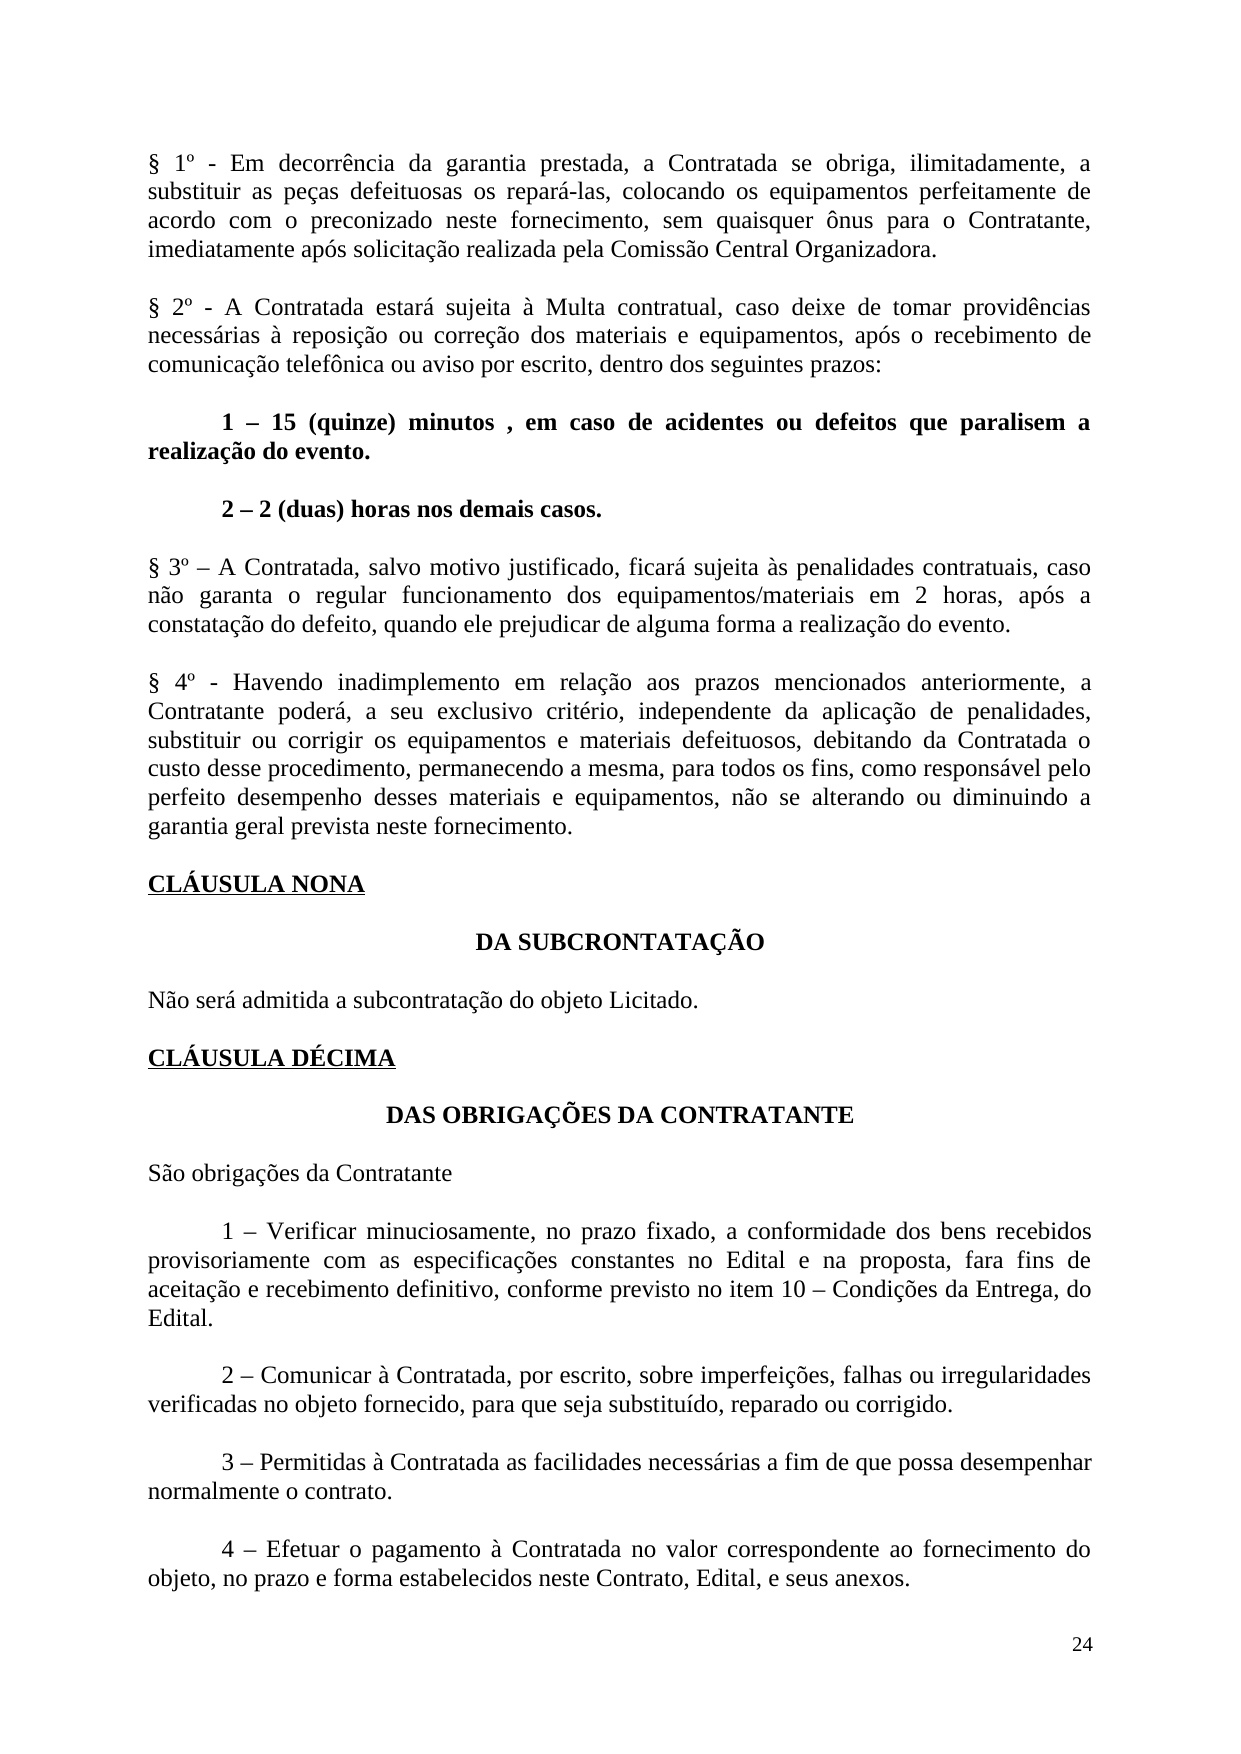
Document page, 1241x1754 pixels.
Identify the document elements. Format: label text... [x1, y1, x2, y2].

text DAS OBRIGAÇÕES DA CONTRATANTE [148, 1101, 1092, 1129]
text § 1º - Em decorrência da garantia prestada, a Contratada se obriga, ilimitadamente, a substituir as peças defeituosas os repará-las, colocando os equipamentos perfeitamente de acordo com o preconizado neste fornecimento, sem quaisquer ônus para o Contratante, imediatamente após solicitação realizada pela Comissão Central Organizadora. [148, 148, 1092, 263]
text CLÁUSULA DÉCIMA [148, 1043, 1092, 1071]
text § 2º - A Contratada estará sujeita à Multa contratual, caso deixe de tomar providências necessárias à reposição ou correção dos materiais e equipamentos, após o recebimento de comunicação telefônica ou aviso por escrito, dentro dos seguintes prazos: [148, 292, 1092, 378]
text 1 – Verificar minuciosamente, no prazo fixado, a conformidade dos bens recebidos provisoriamente com as especificações constantes no Edital e na proposta, fara fins de aceitação e recebimento definitivo, conforme previsto no item 10 – Condições da Entrega, do Edital. [148, 1216, 1092, 1331]
text § 3º – A Contratada, salvo motivo justificado, ficará sujeita às penalidades contratuais, caso não garanta o regular funcionamento dos equipamentos/materiais em 2 horas, após a constatação do defeito, quando ele prejudicar de alguma forma a realização do evento. [148, 552, 1092, 638]
text 4 – Efetuar o pagamento à Contratada no valor correspondente ao fornecimento do objeto, no prazo e forma estabelecidos neste Contrato, Edital, e seus anexos. [148, 1534, 1092, 1591]
text § 4º - Havendo inadimplemento em relação aos prazos mencionados anteriormente, a Contratante poderá, a seu exclusivo critério, independente da aplicação de penalidades, substituir ou corrigir os equipamentos e materiais defeituosos, debitando da Contratada o custo desse procedimento, permanecendo a mesma, para todos os fins, como responsável pelo perfeito desempenho desses materiais e equipamentos, não se alterando ou diminuindo a garantia geral prevista neste fornecimento. [148, 667, 1092, 840]
text DA SUBCRONTATAÇÃO [148, 927, 1092, 956]
text 3 – Permitidas à Contratada as facilidades necessárias a fim de que possa desempenhar normalmente o contrato. [148, 1447, 1092, 1505]
text Não será admitida a subcontratação do objeto Licitado. [148, 985, 1092, 1013]
text 1 – 15 (quinze) minutos , em caso de acidentes ou defeitos que paralisem a realização do evento. [148, 407, 1092, 465]
text 2 – Comunicar à Contratada, por escrito, sobre imperfeições, falhas ou irregularidades verificadas no objeto fornecido, para que seja substituído, reparado ou corrigido. [148, 1361, 1092, 1418]
text 2 – 2 (duas) horas nos demais casos. [148, 494, 1092, 523]
text São obrigações da Contratante [148, 1158, 1092, 1187]
text CLÁUSULA NONA [148, 869, 1092, 898]
